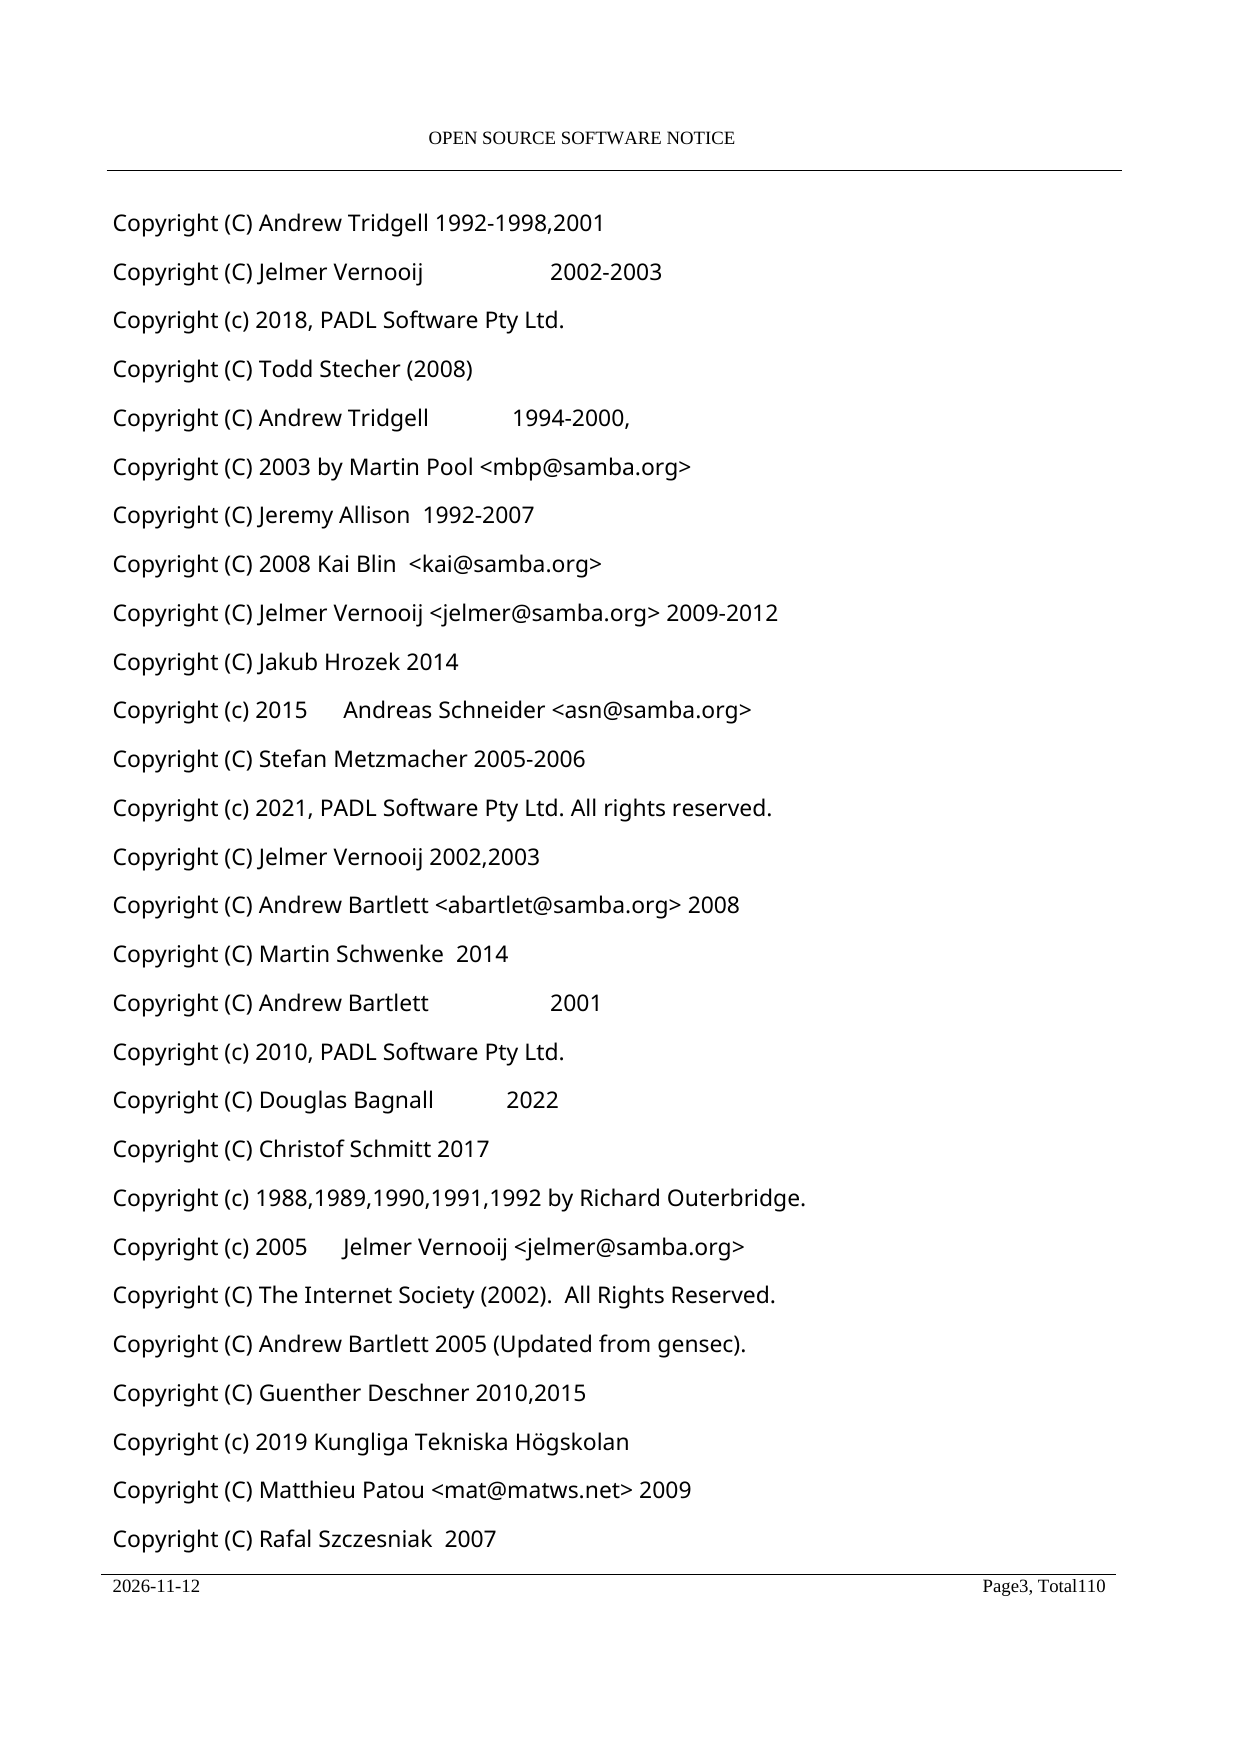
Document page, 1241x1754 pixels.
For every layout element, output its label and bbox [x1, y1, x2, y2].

text [112, 206, 1128, 1555]
